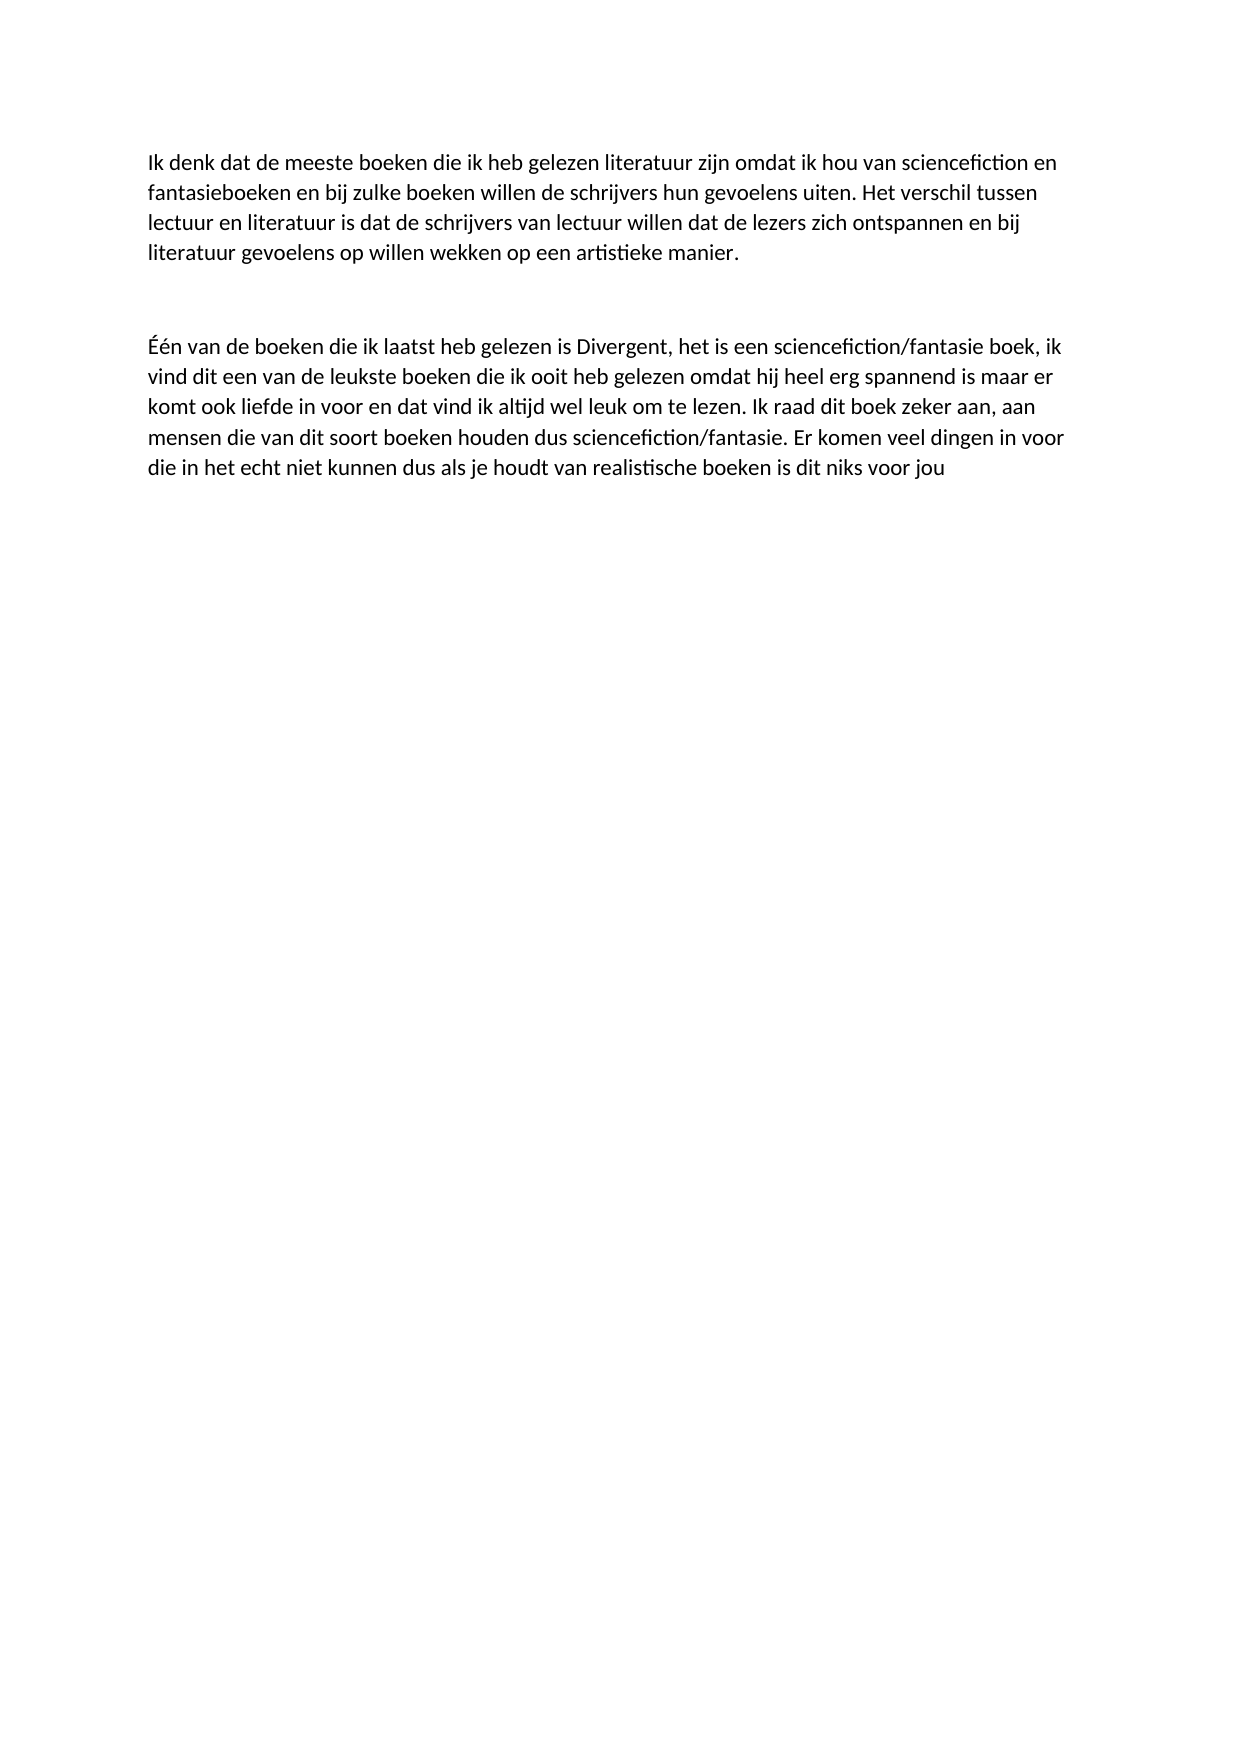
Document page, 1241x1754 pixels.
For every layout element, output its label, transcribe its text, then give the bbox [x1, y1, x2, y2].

text Ik denk dat de meeste boeken die ik heb gelezen literatuur zijn omdat ik hou van sciencefiction en fantasieboeken en bij zulke boeken willen de schrijvers hun gevoelens uiten. Het verschil tussen lectuur en literatuur is dat de schrijvers van lectuur willen dat de lezers zich ontspannen en bij literatuur gevoelens op willen wekken op een artistieke manier. [148, 148, 1093, 266]
text Één van de boeken die ik laatst heb gelezen is Divergent, het is een sciencefiction/fantasie boek, ik vind dit een van de leukste boeken die ik ooit heb gelezen omdat hij heel erg spannend is maar er komt ook liefde in voor en dat vind ik altijd wel leuk om te lezen. Ik raad dit boek zeker aan, aan mensen die van dit soort boeken houden dus sciencefiction/fantasie. Er komen veel dingen in voor die in het echt niet kunnen dus als je houdt van realistische boeken is dit niks voor jou [148, 332, 1093, 481]
